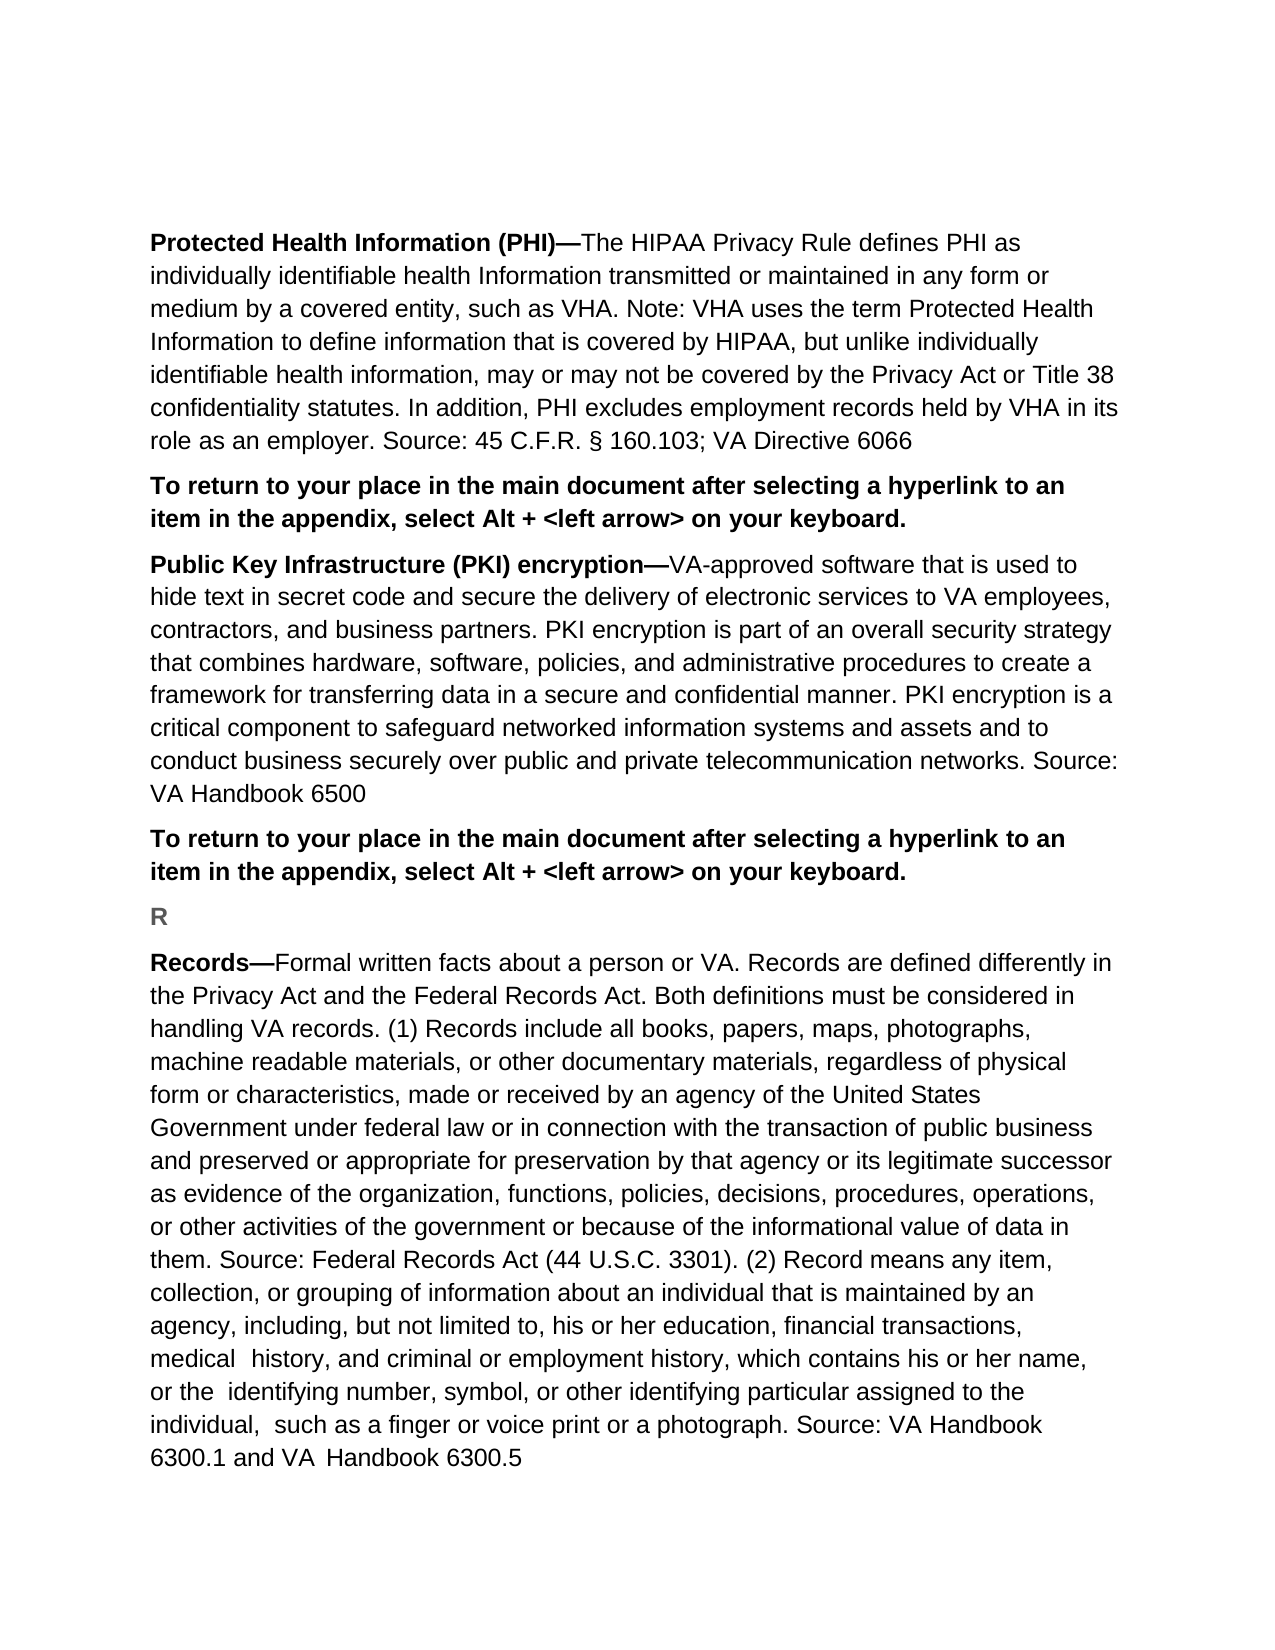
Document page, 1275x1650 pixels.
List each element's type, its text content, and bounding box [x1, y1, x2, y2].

subtitle To return to your place in the main document after selecting a hyperlink to an item in the appendix, select Alt + <left arrow> on your keyboard. [150, 471, 1105, 533]
subtitle To return to your place in the main document after selecting a hyperlink to an item in the appendix, select Alt + <left arrow> on your keyboard. [150, 824, 1105, 886]
subtitle R [150, 902, 1275, 931]
text Public Key Infrastructure (PKI) encryption—VA-approved software that is used to hide text in secret code and secure the delivery of electronic services to VA employees, contractors, and business partners. PKI encryption is part of an overall security strategy that combines hardware, software, policies, and administrative procedures to create a framework for transferring data in a secure and confidential manner. PKI encryption is a critical component to safeguard networked information systems and assets and to conduct business securely over public and private telecommunication networks. Source: VA Handbook 6500 [150, 549, 1120, 807]
text Records—Formal written facts about a person or VA. Records are defined differently in the Privacy Act and the Federal Records Act. Both definitions must be considered in handling VA records. (1) Records include all books, papers, maps, photographs, machine readable materials, or other documentary materials, regardless of physical form or characteristics, made or received by an agency of the United States Government under federal law or in connection with the transaction of public business and preserved or appropriate for preservation by that agency or its legitimate successor as evidence of the organization, functions, policies, decisions, procedures, operations, or other activities of the government or because of the informational value of data in them. Source: Federal Records Act (44 U.S.C. 3301). (2) Record means any item, collection, or grouping of information about an individual that is maintained by an agency, including, but not limited to, his or her education, financial transactions, medical history, and criminal or employment history, which contains his or her name, or the identifying number, symbol, or other identifying particular assigned to the individual, such as a finger or voice print or a photograph. Source: VA Handbook 6300.1 and VA Handbook 6300.5 [150, 948, 1115, 1472]
text Protected Health Information (PHI)—The HIPAA Privacy Rule defines PHI as individually identifiable health Information transmitted or maintained in any form or medium by a covered entity, such as VHA. Note: VHA uses the term Protected Health Information to define information that is covered by HIPAA, but unlike individually identifiable health information, may or may not be covered by the Privacy Act or Title 38 confidentiality statutes. In addition, PHI excludes employment records held by VHA in its role as an employer. Source: 45 C.F.R. § 160.103; VA Directive 6066 [150, 228, 1120, 454]
